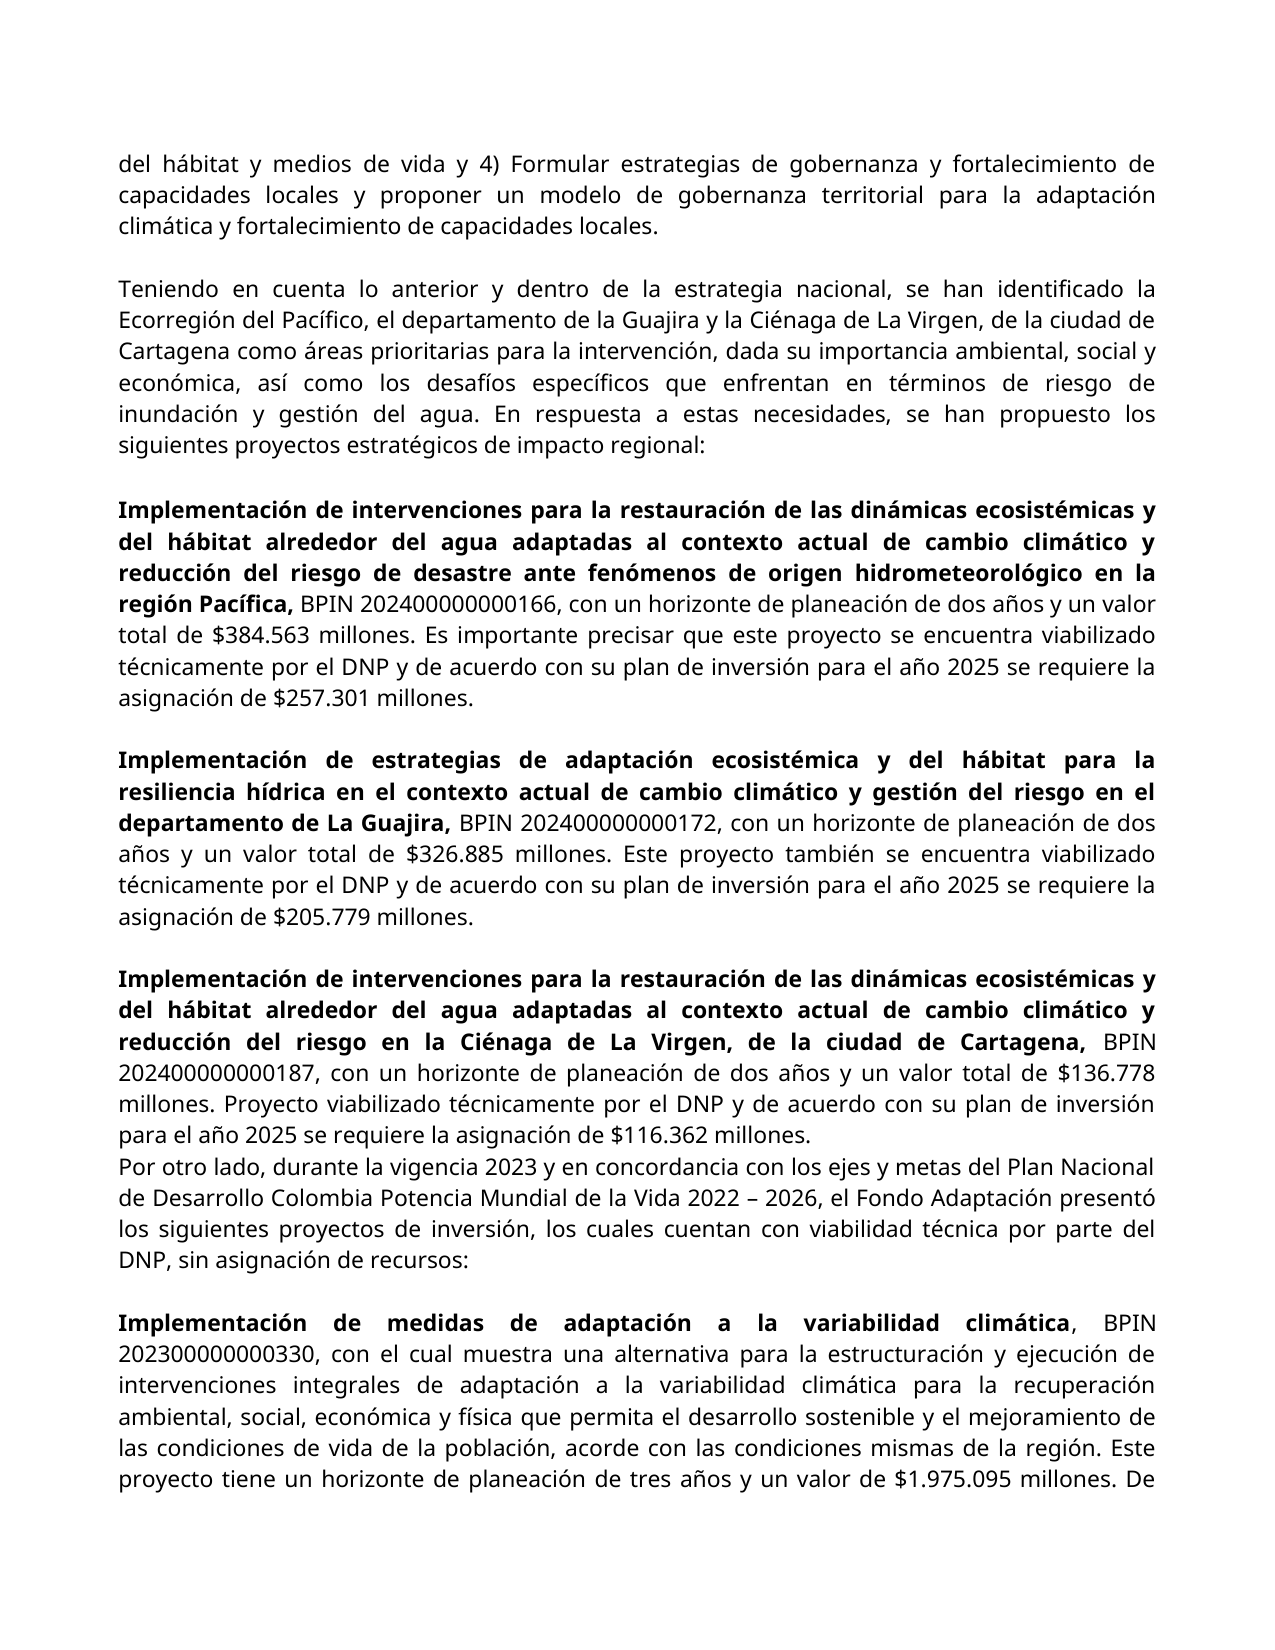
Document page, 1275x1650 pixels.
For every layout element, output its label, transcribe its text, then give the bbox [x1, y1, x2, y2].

text Implementación de intervenciones para la restauración de las dinámicas ecosistémicas y del hábitat alrededor del agua adaptadas al contexto actual de cambio climático y reducción del riesgo en la Ciénaga de La Virgen, de la ciudad de Cartagena, BPIN 202400000000187, con un horizonte de planeación de dos años y un valor total de $136.778 millones. Proyecto viabilizado técnicamente por el DNP y de acuerdo con su plan de inversión para el año 2025 se requiere la asignación de $116.362 millones. [118, 963, 1157, 1151]
text Por otro lado, durante la vigencia 2023 y en concordancia con los ejes y metas del Plan Nacional de Desarrollo Colombia Potencia Mundial de la Vida 2022 – 2026, el Fondo Adaptación presentó los siguientes proyectos de inversión, los cuales cuentan con viabilidad técnica por parte del DNP, sin asignación de recursos: [118, 1151, 1157, 1276]
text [118, 148, 1157, 241]
text Implementación de intervenciones para la restauración de las dinámicas ecosistémicas y del hábitat alrededor del agua adaptadas al contexto actual de cambio climático y reducción del riesgo de desastre ante fenómenos de origen hidrometeorológico en la región Pacífica, BPIN 202400000000166, con un horizonte de planeación de dos años y un valor total de $384.563 millones. Es importante precisar que este proyecto se encuentra viabilizado técnicamente por el DNP y de acuerdo con su plan de inversión para el año 2025 se requiere la asignación de $257.301 millones. [118, 494, 1157, 713]
text Implementación de estrategias de adaptación ecosistémica y del hábitat para la resiliencia hídrica en el contexto actual de cambio climático y gestión del riesgo en el departamento de La Guajira, BPIN 202400000000172, con un horizonte de planeación de dos años y un valor total de $326.885 millones. Este proyecto también se encuentra viabilizado técnicamente por el DNP y de acuerdo con su plan de inversión para el año 2025 se requiere la asignación de $205.779 millones. [118, 744, 1157, 932]
text Teniendo en cuenta lo anterior y dentro de la estrategia nacional, se han identificado la Ecorregión del Pacífico, el departamento de la Guajira y la Ciénaga de La Virgen, de la ciudad de Cartagena como áreas prioritarias para la intervención, dada su importancia ambiental, social y económica, así como los desafíos específicos que enfrentan en términos de riesgo de inundación y gestión del agua. En respuesta a estas necesidades, se han propuesto los siguientes proyectos estratégicos de impacto regional: [118, 273, 1157, 460]
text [118, 1307, 1157, 1494]
